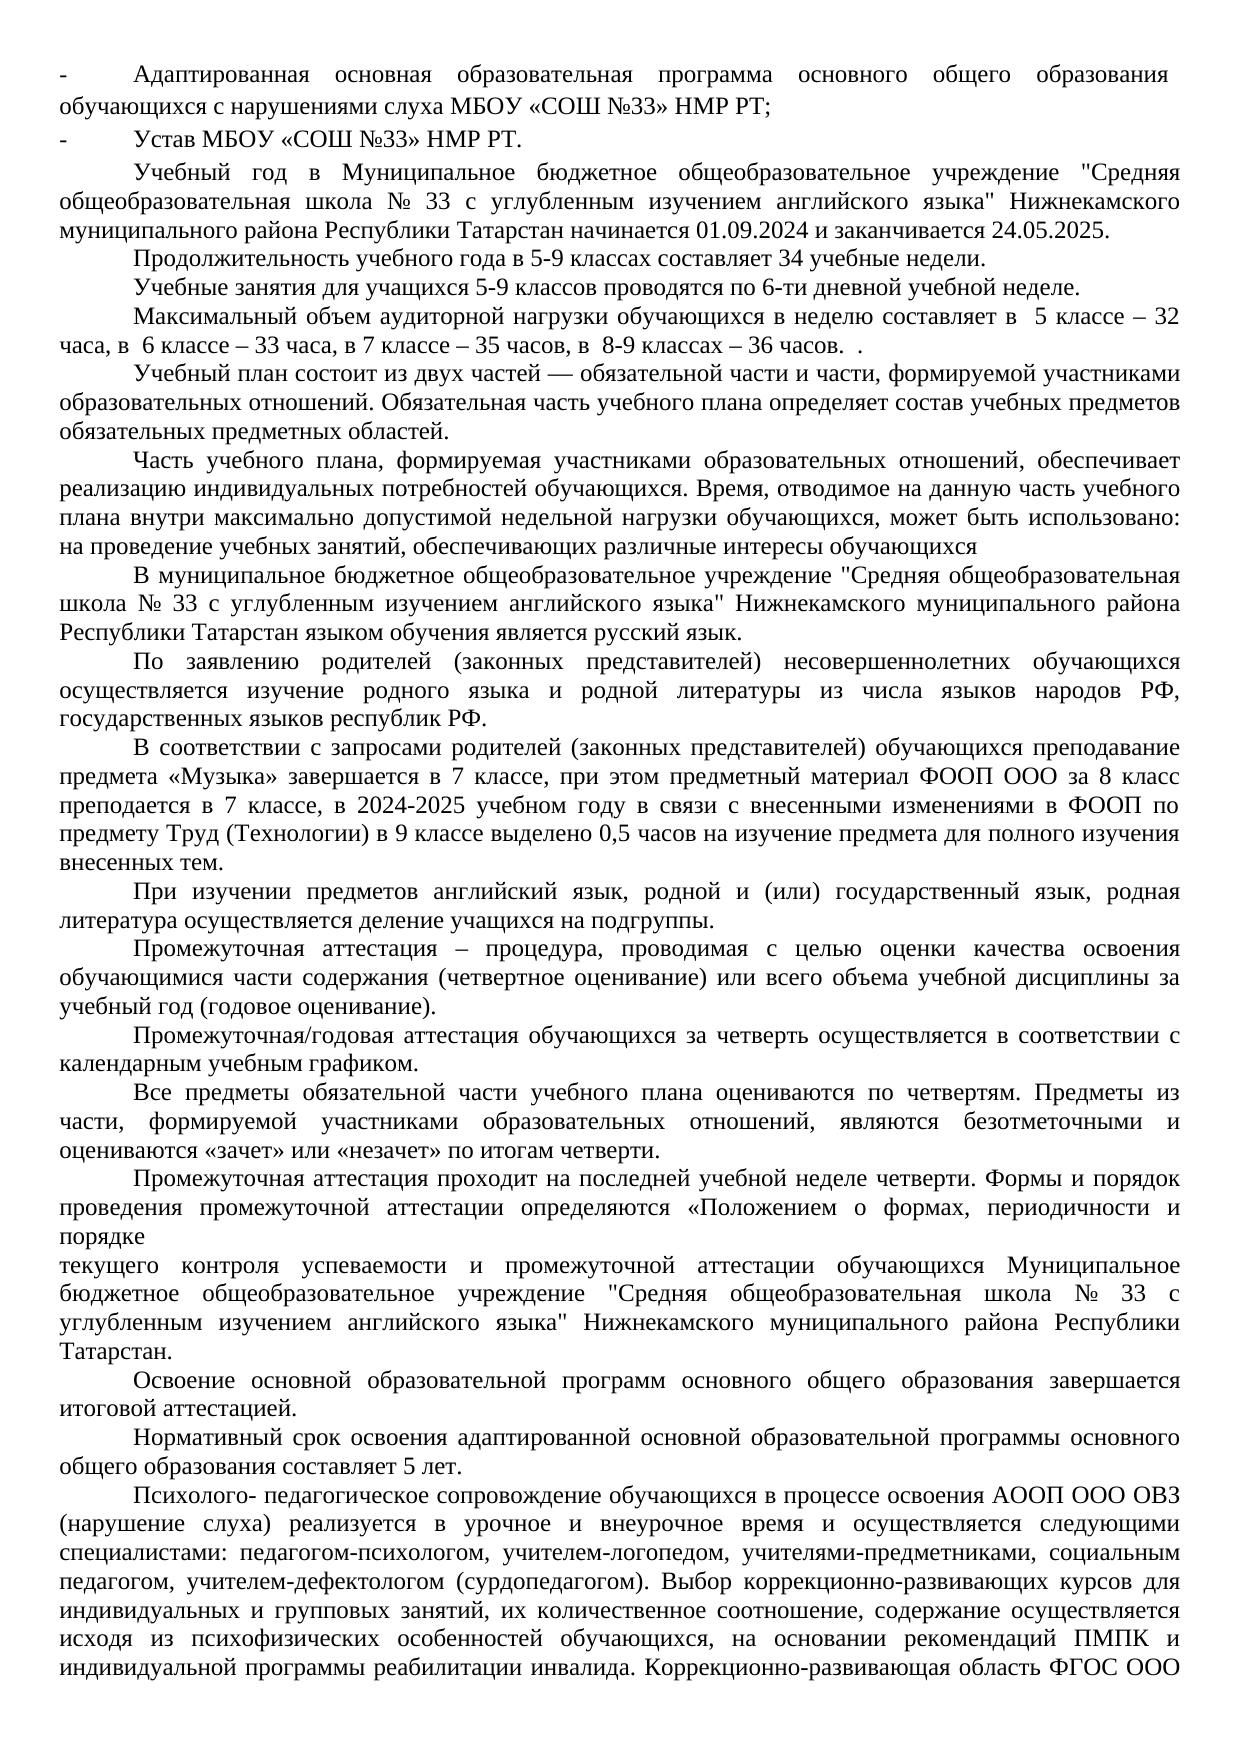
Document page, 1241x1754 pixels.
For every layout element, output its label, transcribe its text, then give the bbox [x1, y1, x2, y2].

text Все предметы обязательной части учебного плана оцениваются по четвертям. Предметы из части, формируемой участниками образовательных отношений, являются безотметочными и оцениваются «зачет» или «незачет» по итогам четверти. [59, 1077, 1181, 1163]
text Освоение основной образовательной программ основного общего образования завершается итоговой аттестацией. [59, 1365, 1181, 1422]
text Продолжительность учебного года в 5-9 классах составляет 34 учебные недели. [59, 243, 1181, 272]
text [59, 1480, 1181, 1681]
text Учебные занятия для учащихся 5-9 классов проводятся по 6-ти дневной учебной неделе. [59, 272, 1181, 301]
text По заявлению родителей (законных представителей) несовершеннолетних обучающихся осуществляется изучение родного языка и родной литературы из числа языков народов РФ, государственных языков республик РФ. [59, 646, 1181, 732]
text Максимальный объем аудиторной нагрузки обучающихся в неделю составляет в 5 классе – 32 часа, в 6 классе – 33 часа, в 7 классе – 35 часов, в 8-9 классах – 36 часов. . [59, 301, 1181, 358]
text Промежуточная аттестация – процедура, проводимая с целью оценки качества освоения обучающимися части содержания (четвертное оценивание) или всего объема учебной дисциплины за учебный год (годовое оценивание). [59, 933, 1181, 1020]
list Устав МБОУ «СОШ №33» НМР РТ. [59, 124, 1169, 153]
text текущего контроля успеваемости и промежуточной аттестации обучающихся Муниципальное бюджетное общеобразовательное учреждение "Средняя общеобразовательная школа № 33 с углубленным изучением английского языка" Нижнекамского муниципального района Республики Татарстан. [59, 1250, 1181, 1365]
text Нормативный срок освоения адаптированной основной образовательной программы основного общего образования составляет 5 лет. [59, 1422, 1181, 1480]
text Учебный план состоит из двух частей — обязательной части и части, формируемой участниками образовательных отношений. Обязательная часть учебного плана определяет состав учебных предметов обязательных предметных областей. [59, 358, 1181, 445]
list Адаптированная основная образовательная программа основного общего образования обучающихся с нарушениями слуха МБОУ «СОШ №33» НМР РТ; [59, 59, 1169, 120]
text В муниципальное бюджетное общеобразовательное учреждение "Средняя общеобразовательная школа № 33 с углубленным изучением английского языка" Нижнекамского муниципального района Республики Татарстан языком обучения является русский язык. [59, 560, 1181, 646]
text Часть учебного плана, формируемая участниками образовательных отношений, обеспечивает реализацию индивидуальных потребностей обучающихся. Время, отводимое на данную часть учебного плана внутри максимально допустимой недельной нагрузки обучающихся, может быть использовано: на проведение учебных занятий, обеспечивающих различные интересы обучающихся [59, 445, 1181, 560]
text В соответствии с запросами родителей (законных представителей) обучающихся преподавание предмета «Музыка» завершается в 7 классе, при этом предметный материал ФООП ООО за 8 класс преподается в 7 классе, в 2024-2025 учебном году в связи с внесенными изменениями в ФООП по предмету Труд (Технологии) в 9 классе выделено 0,5 часов на изучение предмета для полного изучения внесенных тем. [59, 732, 1181, 876]
text Промежуточная/годовая аттестация обучающихся за четверть осуществляется в соответствии с календарным учебным графиком. [59, 1020, 1181, 1077]
text Промежуточная аттестация проходит на последней учебной неделе четверти. Формы и порядок проведения промежуточной аттестации определяются «Положением о формах, периодичности и порядке [59, 1163, 1181, 1250]
text При изучении предметов английский язык, родной и (или) государственный язык, родная литература осуществляется деление учащихся на подгруппы. [59, 876, 1181, 933]
text Учебный год в Муниципальное бюджетное общеобразовательное учреждение "Средняя общеобразовательная школа № 33 с углубленным изучением английского языка" Нижнекамского муниципального района Республики Татарстан начинается 01.09.2024 и заканчивается 24.05.2025. [59, 157, 1181, 243]
